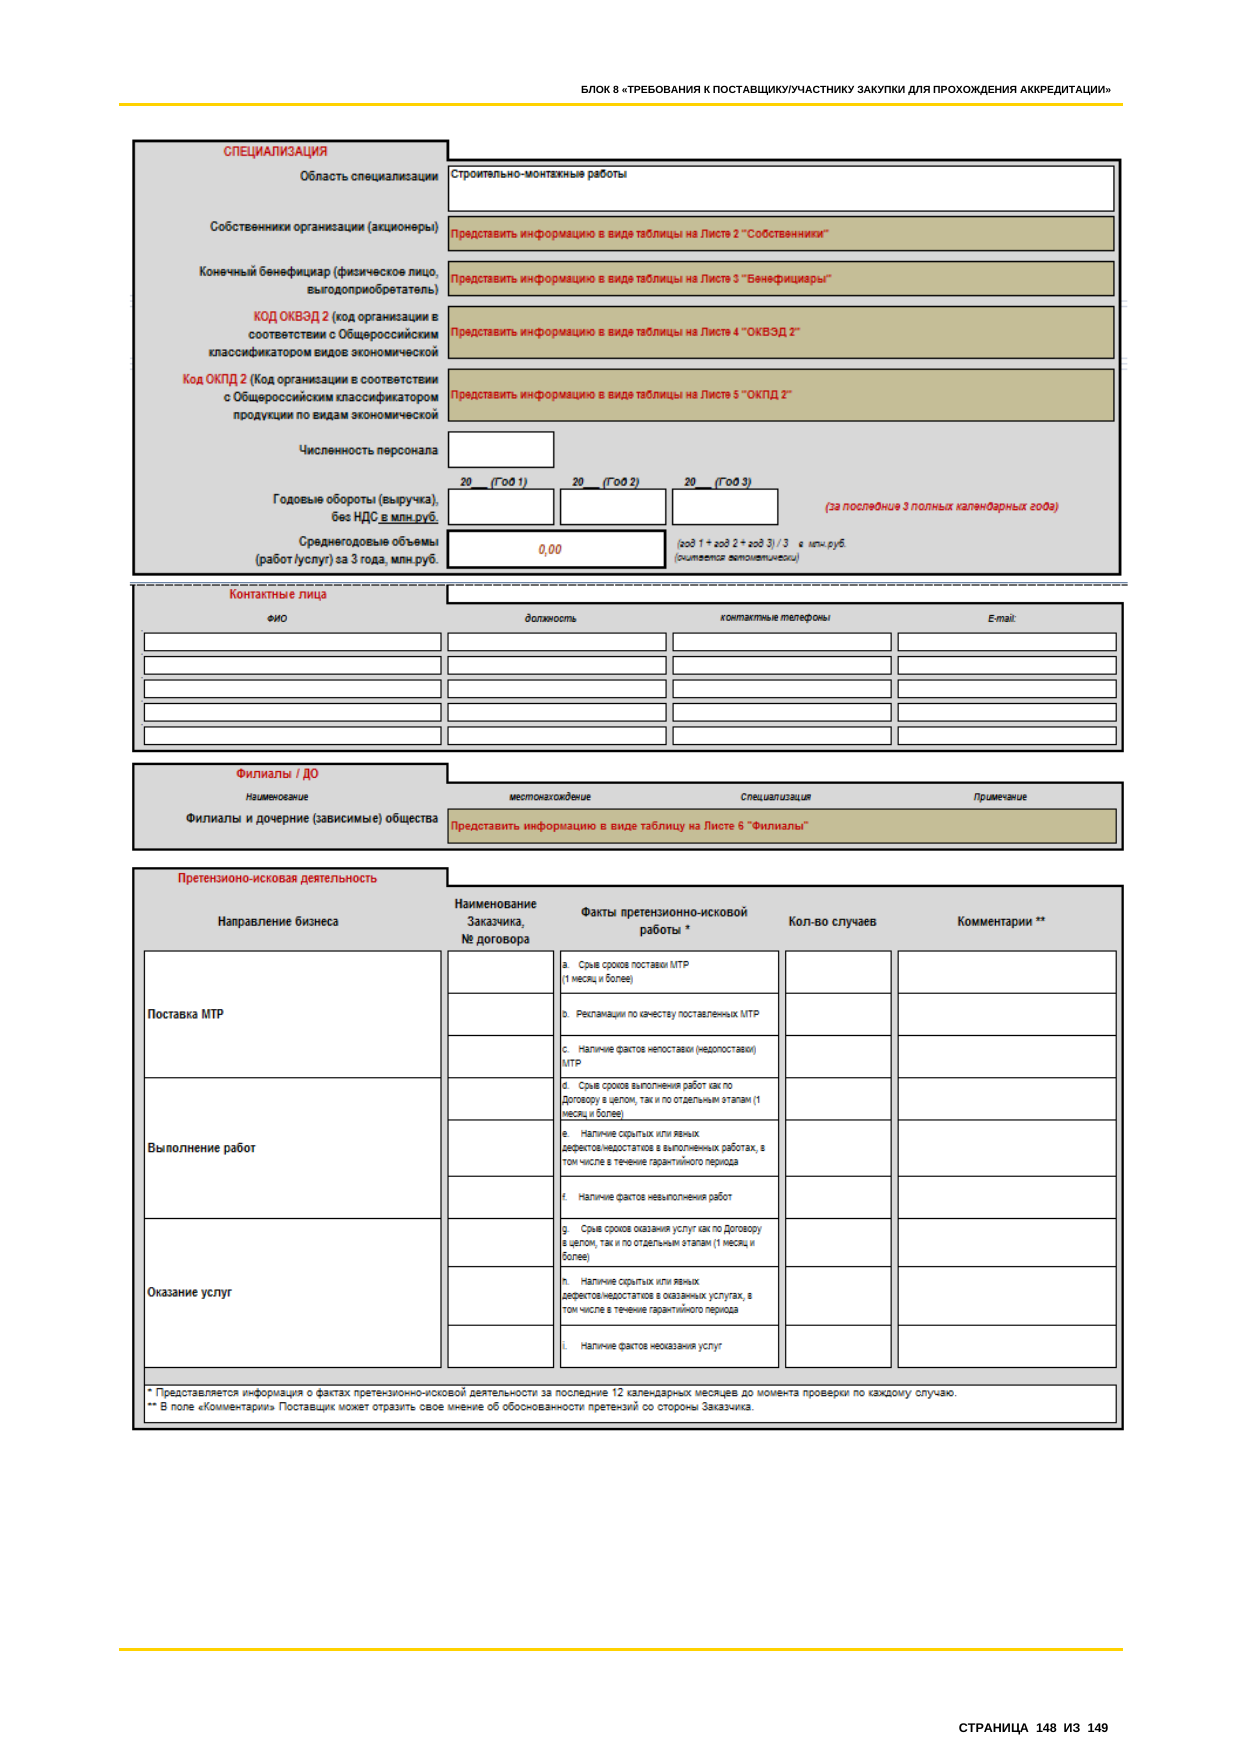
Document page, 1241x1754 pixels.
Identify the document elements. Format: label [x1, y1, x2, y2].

picture [129, 135, 1128, 1434]
